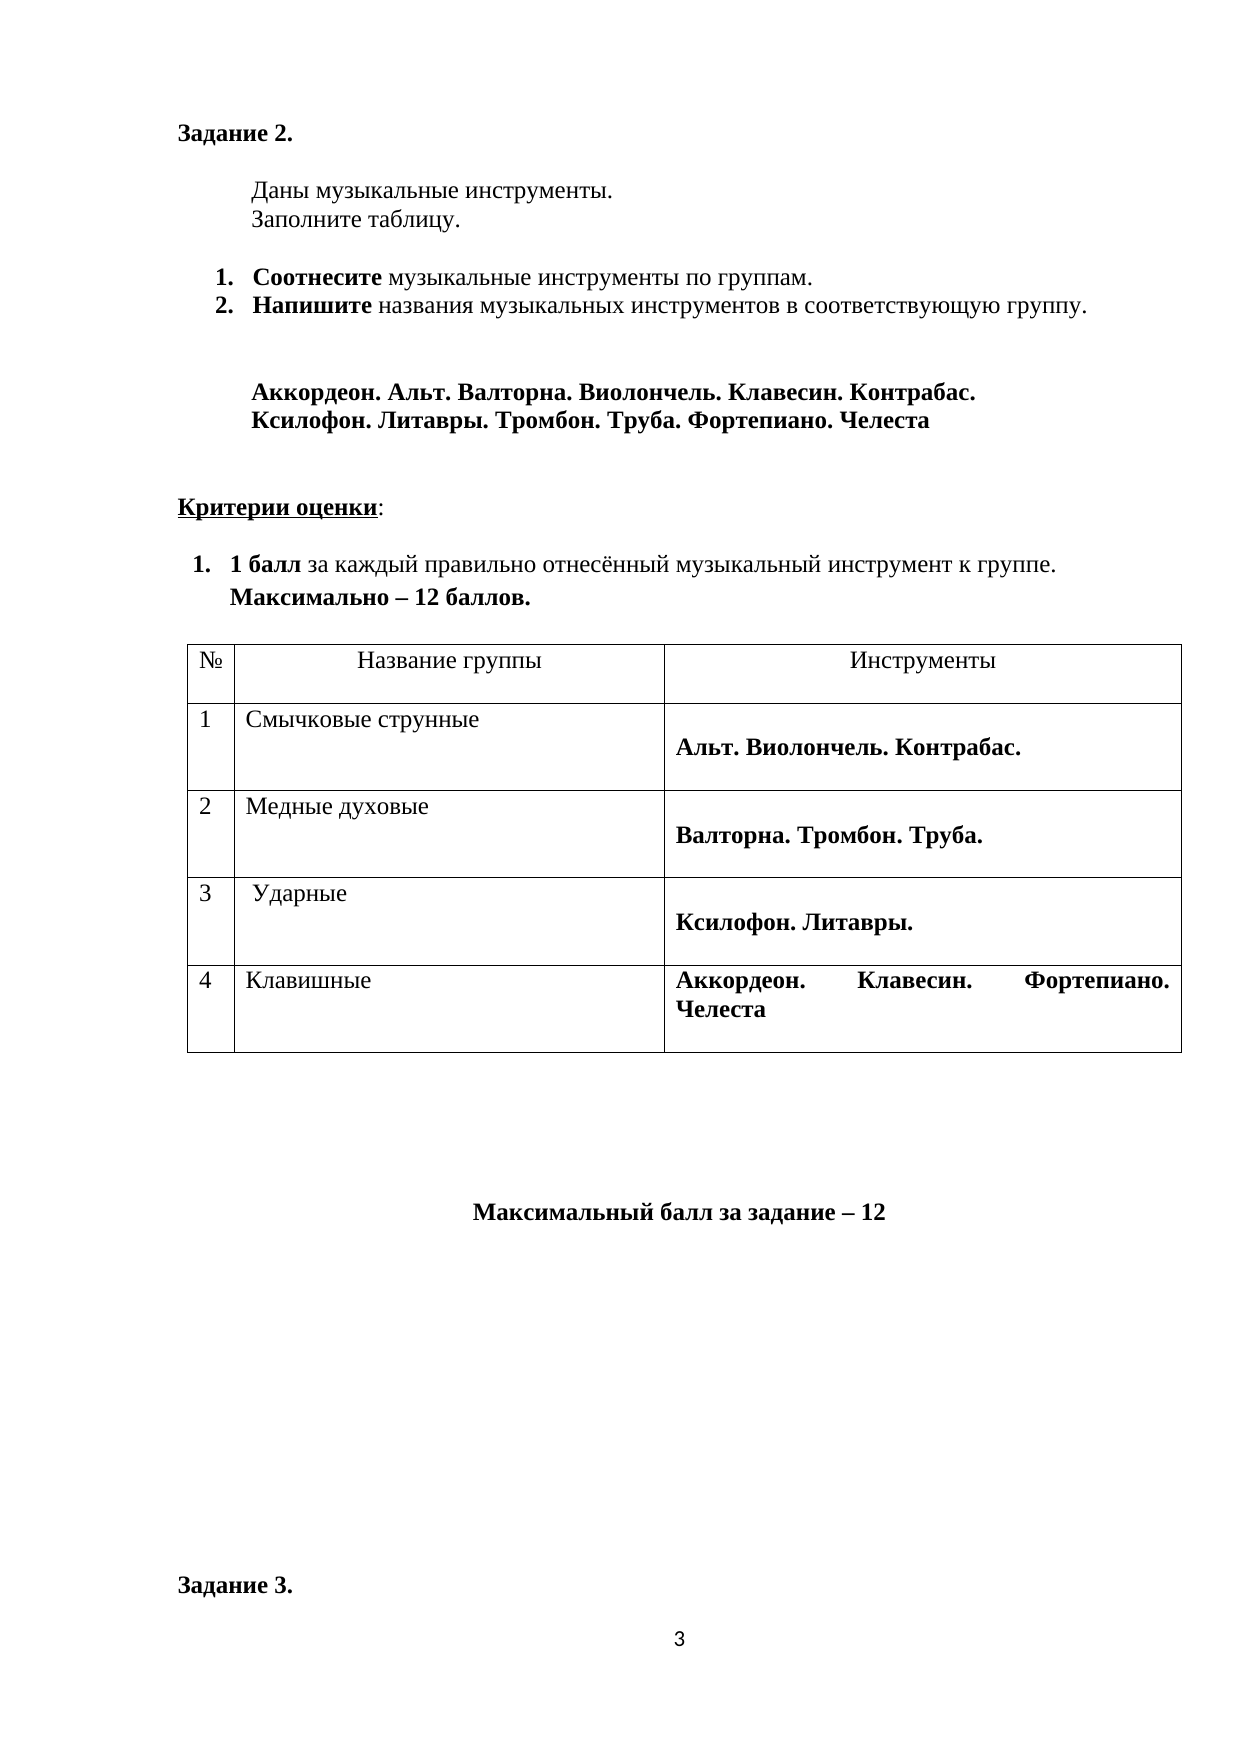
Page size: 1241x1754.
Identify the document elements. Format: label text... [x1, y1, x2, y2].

list Максимально – 12 баллов. [229, 582, 1181, 611]
text Заполните таблицу. [177, 204, 1181, 233]
table_header Название группы [235, 645, 664, 703]
list Напишите названия музыкальных инструментов в соответствующую группу. [215, 291, 1181, 319]
table_cell Медные духовые [235, 791, 664, 877]
table_cell Валторна. Тромбон. Труба. [665, 791, 1181, 877]
table_cell Ударные [235, 878, 664, 964]
table_header Инструменты [665, 645, 1181, 703]
table_cell Ксилофон. Литавры. [665, 878, 1181, 964]
table_cell 2 [188, 791, 234, 877]
text Ксилофон. Литавры. Тромбон. Труба. Фортепиано. Челеста [177, 406, 1181, 434]
text Максимальный балл за задание – 12 [177, 1197, 1181, 1225]
table_cell Смычковые струнные [235, 704, 664, 790]
table_cell 3 [188, 878, 234, 964]
table_cell Альт. Виолончель. Контрабас. [665, 704, 1181, 790]
table_cell Аккордеон. Клавесин. Фортепиано. Челеста [665, 966, 1181, 1052]
table_header № [188, 645, 234, 703]
table_cell 1 [188, 704, 234, 790]
text Задание 3. [177, 1570, 1181, 1599]
list 1 балл за каждый правильно отнесённый музыкальный инструмент к группе. [192, 549, 1181, 578]
table_cell Клавишные [235, 966, 664, 1052]
text Критерии оценки: [177, 492, 1181, 521]
text Аккордеон. Альт. Валторна. Виолончель. Клавесин. Контрабас. [177, 377, 1181, 406]
list Соотнесите музыкальные инструменты по группам. [215, 262, 1181, 291]
text Задание 2. [177, 118, 1181, 147]
text Даны музыкальные инструменты. [177, 176, 1181, 204]
table_cell 4 [188, 966, 234, 1052]
